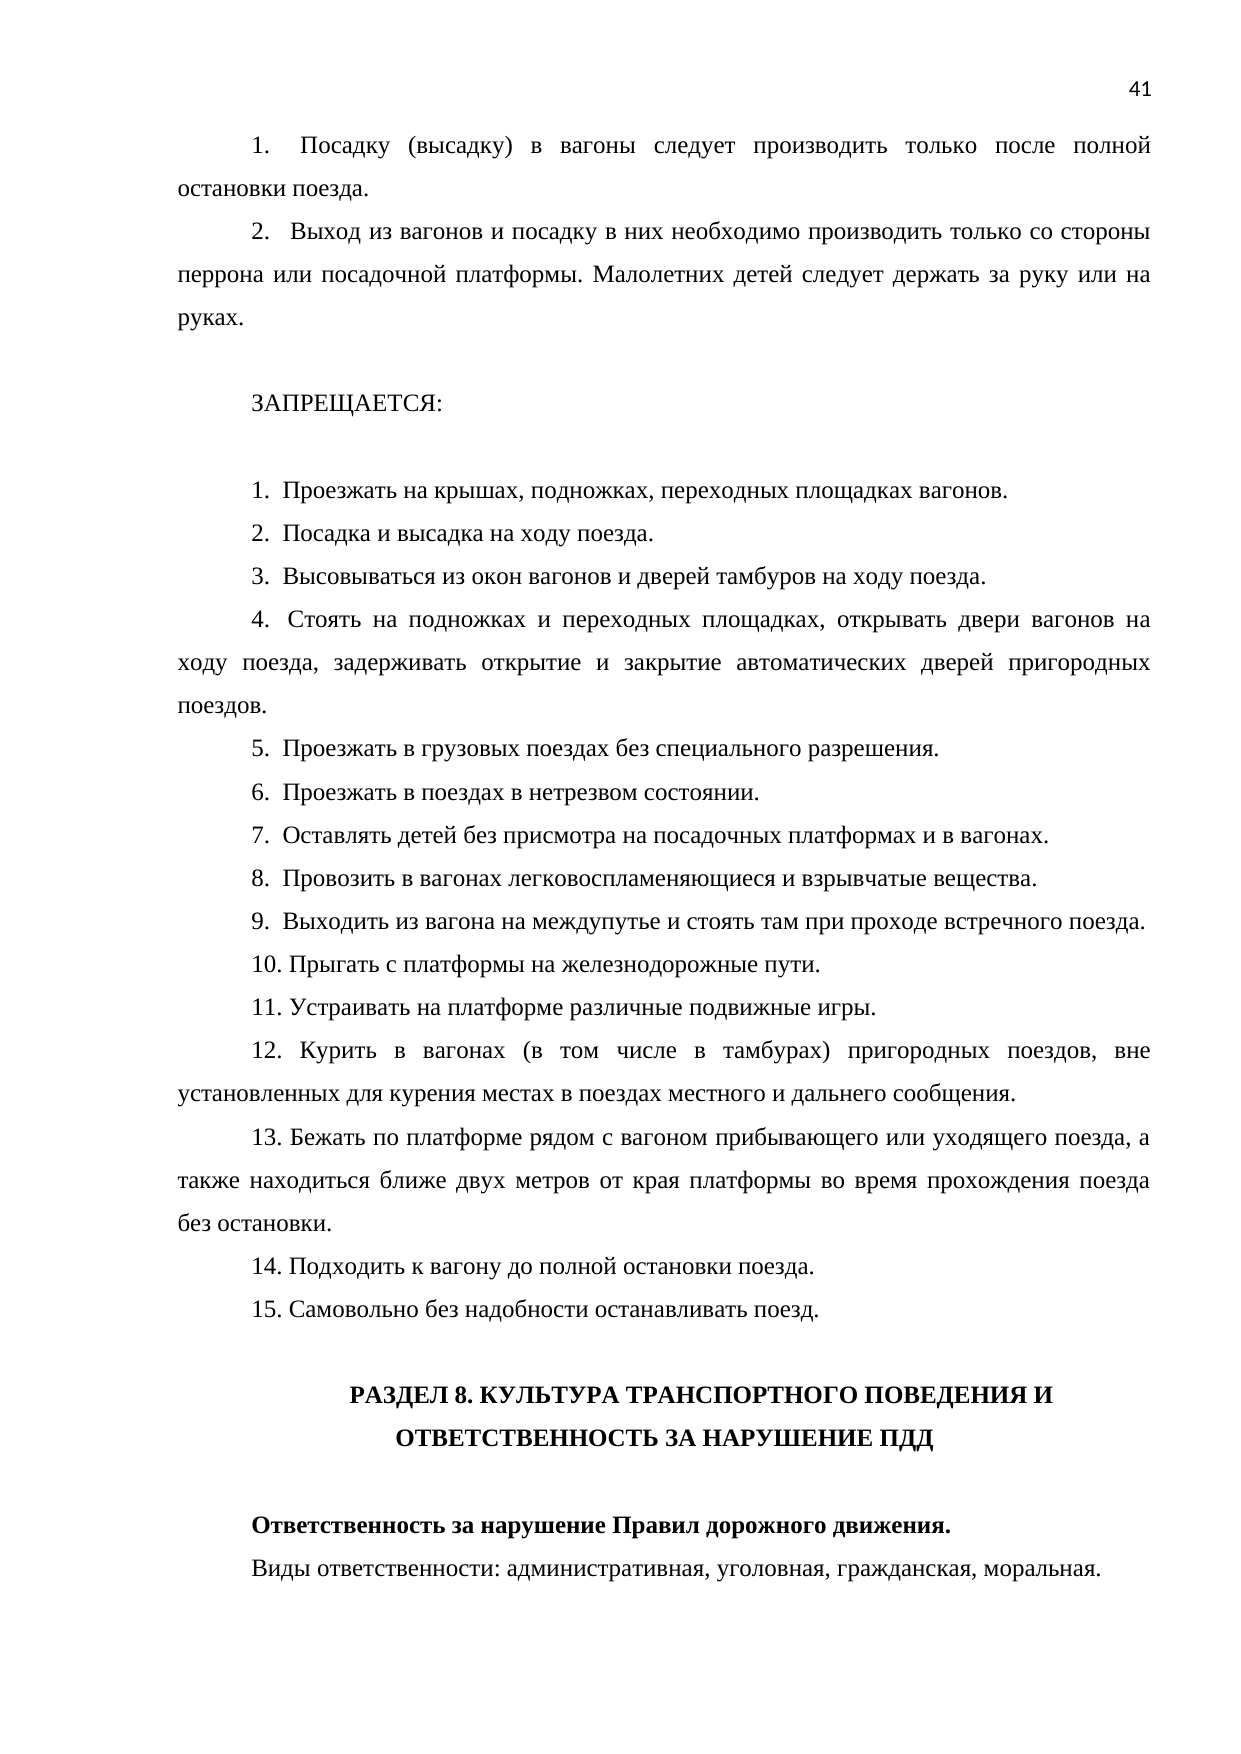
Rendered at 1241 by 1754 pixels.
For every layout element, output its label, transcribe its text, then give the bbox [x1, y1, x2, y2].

text 6. Проезжать в поездах в нетрезвом состоянии. [177, 777, 1152, 805]
text 14. Подходить к вагону до полной остановки поезда. [177, 1251, 1152, 1280]
text 13. Бежать по платформе рядом с вагоном прибывающего или уходящего поезда, а также находиться ближе двух метров от края платформы во время прохождения поезда без остановки. [177, 1122, 1152, 1237]
text 3. Высовываться из окон вагонов и дверей тамбуров на ходу поезда. [177, 561, 1152, 590]
text 12. Курить в вагонах (в том числе в тамбурах) пригородных поездов, вне установленных для курения местах в поездах местного и дальнего сообщения. [177, 1035, 1152, 1107]
text 8. Провозить в вагонах легковоспламеняющиеся и взрывчатые вещества. [177, 863, 1152, 892]
text 9. Выходить из вагона на междупутье и стоять там при проходе встречного поезда. [177, 906, 1152, 935]
text РАЗДЕЛ 8. КУЛЬТУРА ТРАНСПОРТНОГО ПОВЕДЕНИЯ И ОТВЕТСТВЕННОСТЬ ЗА НАРУШЕНИЕ ПДД [177, 1380, 1152, 1452]
text 2. Посадка и высадка на ходу поезда. [177, 518, 1152, 547]
text ЗАПРЕЩАЕТСЯ: [177, 388, 1152, 417]
text Ответственность за нарушение Правил дорожного движения. [177, 1510, 1152, 1538]
text 1. Проезжать на крышах, подножках, переходных площадках вагонов. [177, 475, 1152, 503]
text 7. Оставлять детей без присмотра на посадочных платформах и в вагонах. [177, 820, 1152, 848]
text 2. Выход из вагонов и посадку в них необходимо производить только со стороны перрона или посадочной платформы. Малолетних детей следует держать за руку или на руках. [177, 216, 1152, 331]
text 1. Посадку (высадку) в вагоны следует производить только после полной остановки поезда. [177, 130, 1152, 202]
text 11. Устраивать на платформе различные подвижные игры. [177, 992, 1152, 1021]
text Виды ответственности: административная, уголовная, гражданская, моральная. [177, 1553, 1152, 1582]
text 5. Проезжать в грузовых поездах без специального разрешения. [177, 733, 1152, 762]
text 15. Самовольно без надобности останавливать поезд. [177, 1294, 1152, 1323]
text 10. Прыгать с платформы на железнодорожные пути. [177, 949, 1152, 978]
text 4. Стоять на подножках и переходных площадках, открывать двери вагонов на ходу поезда, задерживать открытие и закрытие автоматических дверей пригородных поездов. [177, 604, 1152, 719]
